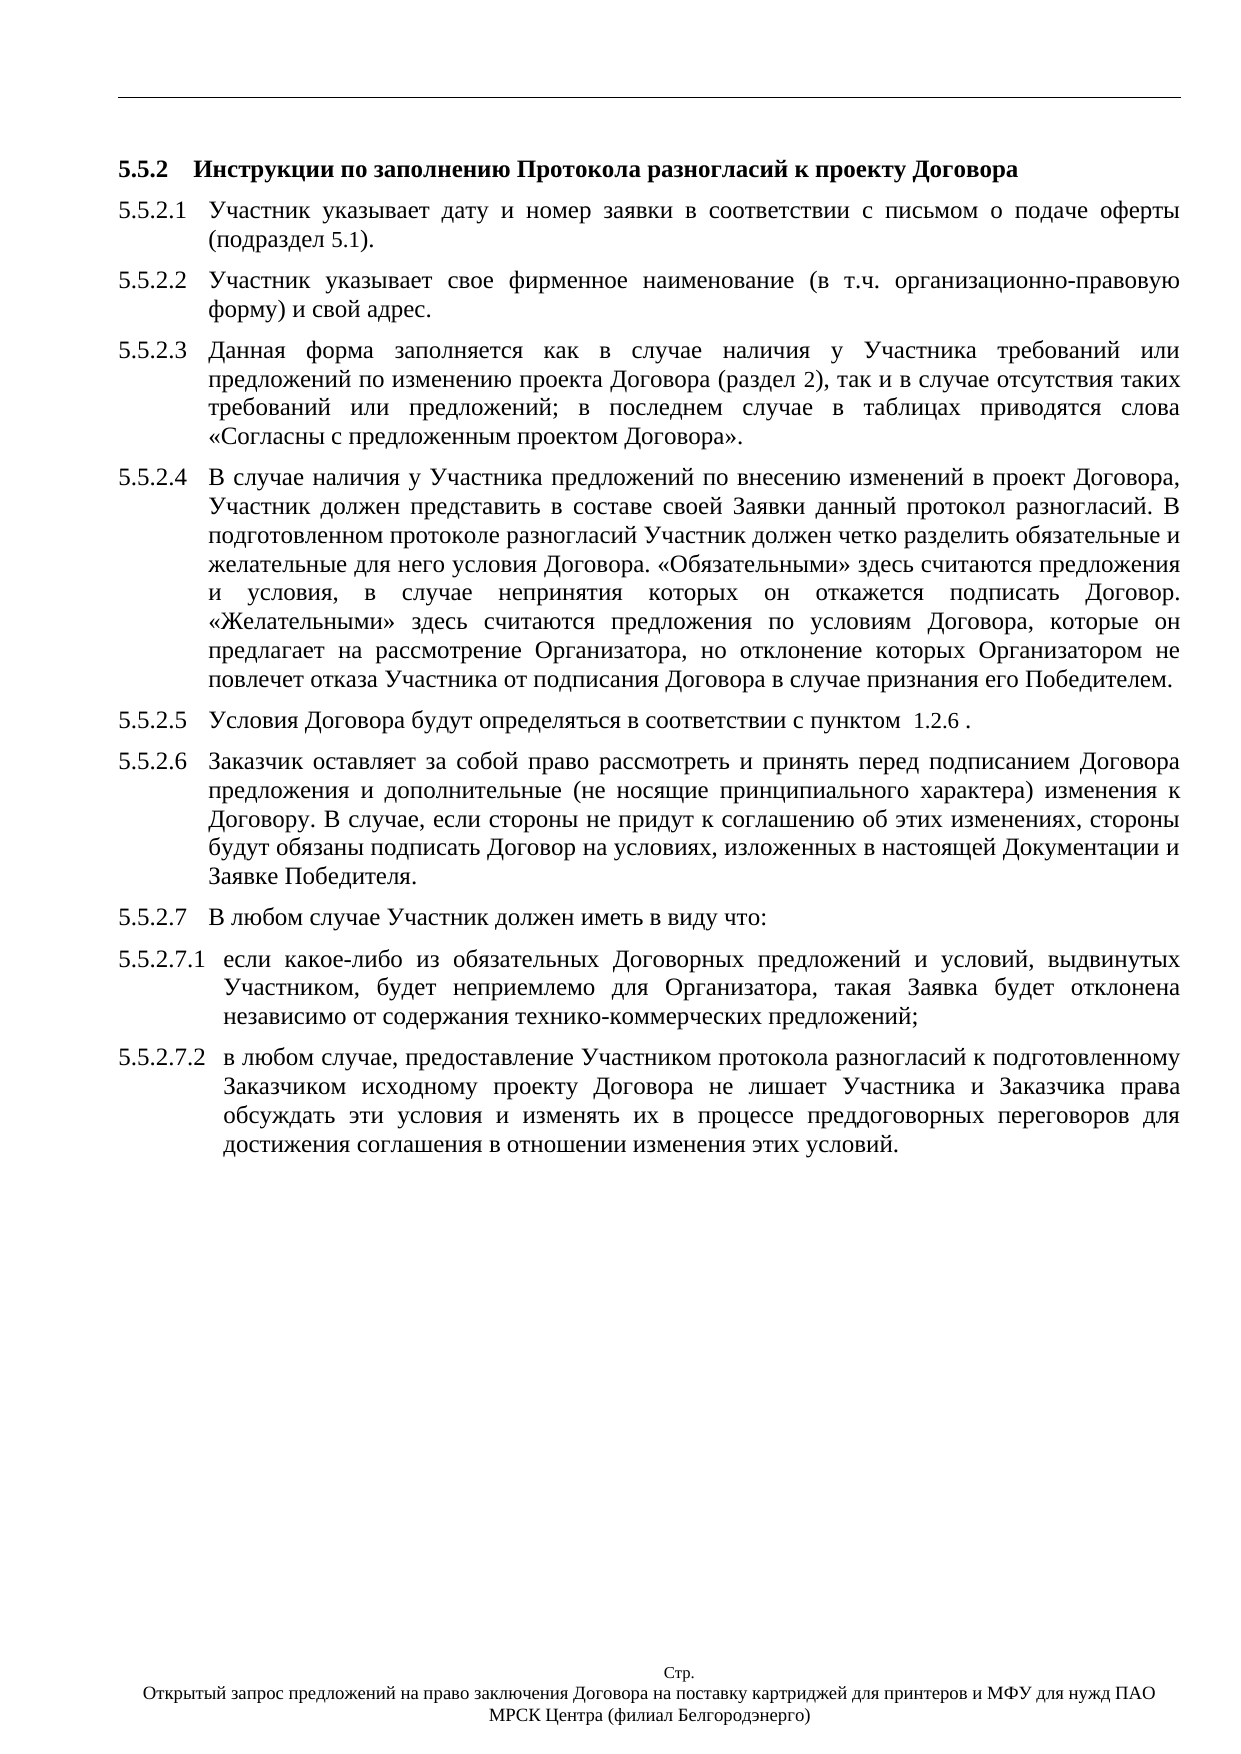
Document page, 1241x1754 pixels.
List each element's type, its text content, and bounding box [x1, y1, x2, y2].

list В любом случае Участник должен иметь в виду что: [118, 902, 1181, 931]
list Условия Договора будут определяться в соответствии с пунктом 1.2.6 . [118, 705, 1181, 734]
list в любом случае, предоставление Участником протокола разногласий к подготовленному Заказчиком исходному проекту Договора не лишает Участника и Заказчика права обсуждать эти условия и изменять их в процессе преддоговорных переговоров для достижения соглашения в отношении изменения этих условий. [118, 1042, 1181, 1157]
list Данная форма заполняется как в случае наличия у Участника требований или предложений по изменению проекта Договора (раздел 2), так и в случае отсутствия таких требований или предложений; в последнем случае в таблицах приводятся слова «Согласны с предложенным проектом Договора». [118, 335, 1181, 450]
list Участник указывает дату и номер заявки в соответствии с письмом о подаче оферты (подраздел 5.1). [118, 195, 1181, 252]
list если какое-либо из обязательных Договорных предложений и условий, выдвинутых Участником, будет неприемлемо для Организатора, такая Заявка будет отклонена независимо от содержания технико-коммерческих предложений; [118, 944, 1181, 1030]
subtitle Инструкции по заполнению Протокола разногласий к проекту Договора [118, 154, 1181, 182]
list В случае наличия у Участника предложений по внесению изменений в проект Договора, Участник должен представить в составе своей Заявки данный протокол разногласий. В подготовленном протоколе разногласий Участник должен четко разделить обязательные и желательные для него условия Договора. «Обязательными» здесь считаются предложения и условия, в случае непринятия которых он откажется подписать Договор. «Желательными» здесь считаются предложения по условиям Договора, которые он предлагает на рассмотрение Организатора, но отклонение которых Организатором не повлечет отказа Участника от подписания Договора в случае признания его Победителем. [118, 462, 1181, 692]
list Участник указывает свое фирменное наименование (в т.ч. организационно-правовую форму) и свой адрес. [118, 265, 1181, 322]
list Заказчик оставляет за собой право рассмотреть и принять перед подписанием Договора предложения и дополнительные (не носящие принципиального характера) изменения к Договору. В случае, если стороны не придут к соглашению об этих изменениях, стороны будут обязаны подписать Договор на условиях, изложенных в настоящей Документации и Заявке Победителя. [118, 746, 1181, 890]
